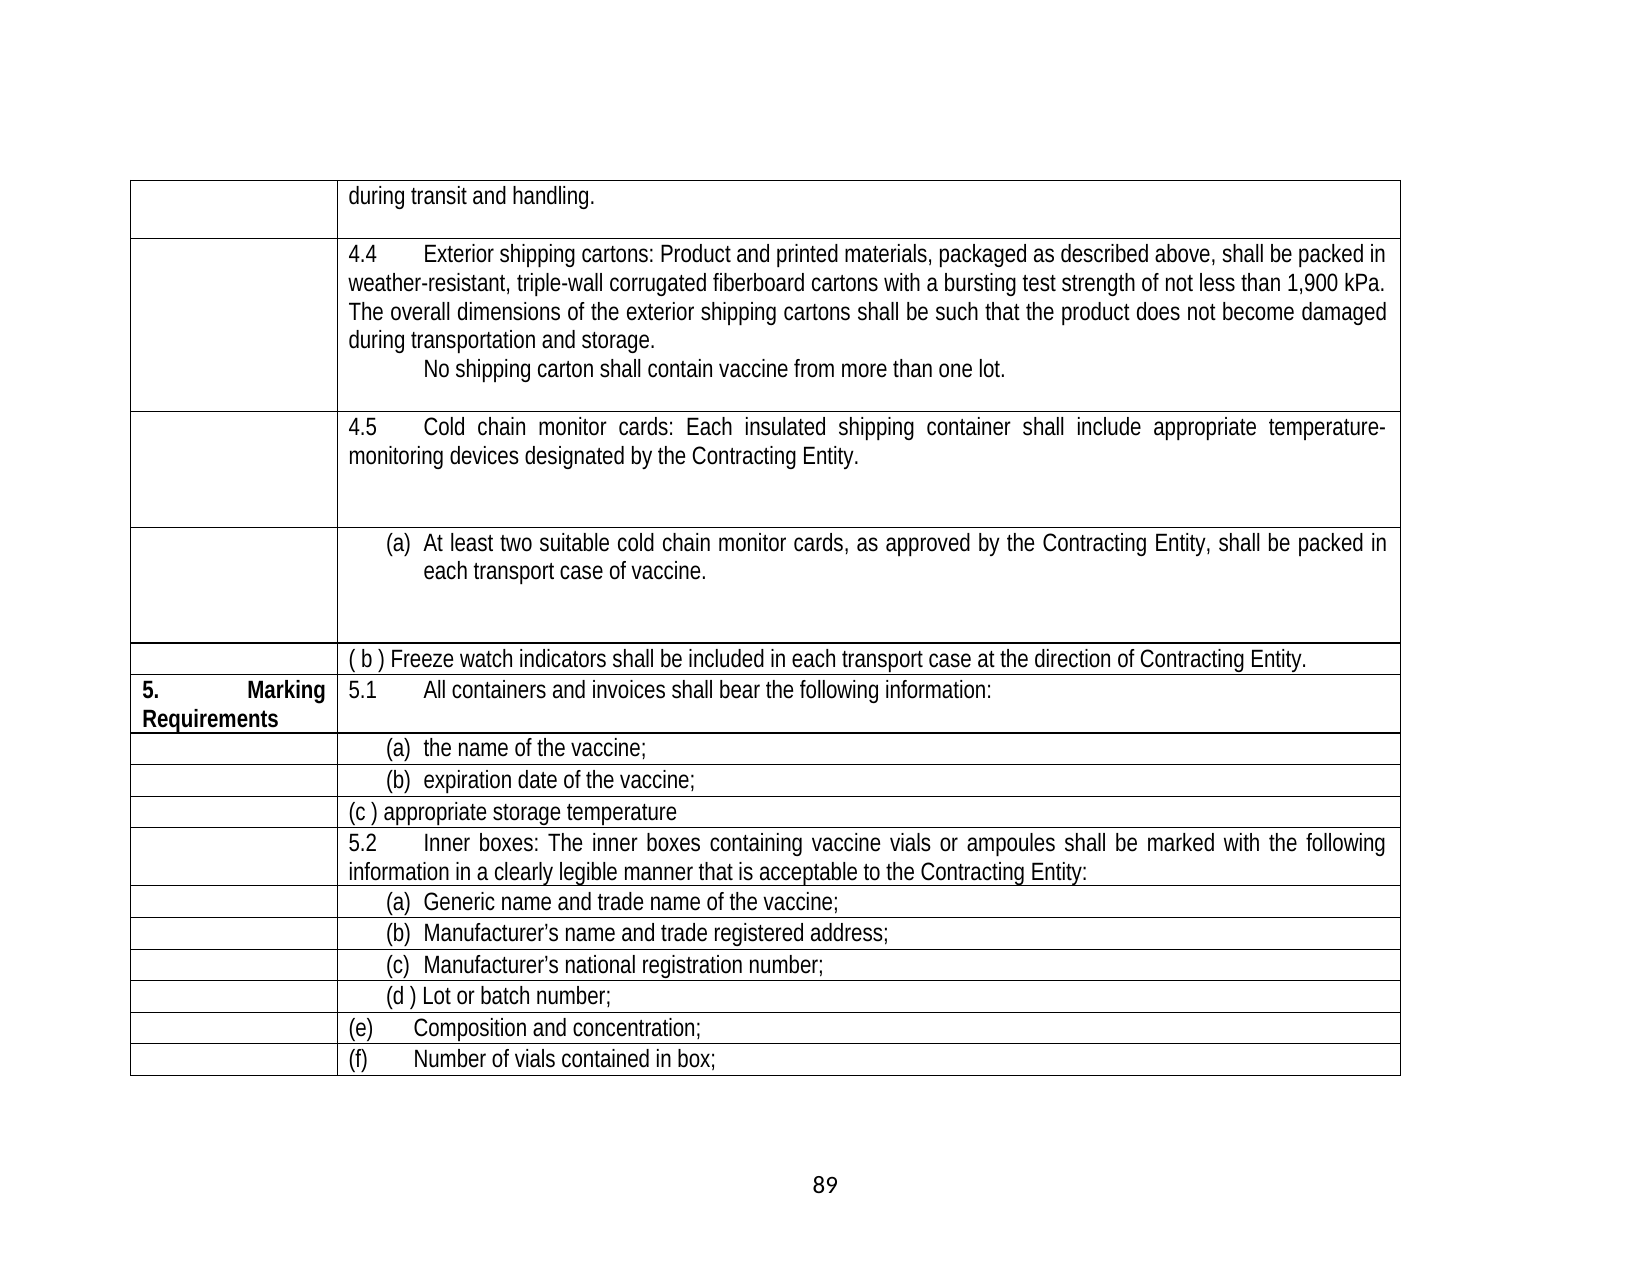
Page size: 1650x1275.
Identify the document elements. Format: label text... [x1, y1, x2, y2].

table_cell Manufacturer’s national registration number; [338, 950, 1400, 980]
table_cell [131, 981, 337, 1012]
table_cell [131, 239, 337, 411]
table_cell [131, 828, 337, 885]
table_cell [131, 1044, 337, 1075]
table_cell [338, 181, 1400, 238]
table_cell 5. Marking Requirements [131, 675, 337, 732]
table_cell 4.4 Exterior shipping cartons: Product and printed materials, packaged as described above, shall be packed in weather-resistant, triple-wall corrugated fiberboard cartons with a bursting test strength of not less than 1,900 kPa. The overall dimensions of the exterior shipping cartons shall be such that the product does not become damaged during transportation and storage. No shipping carton shall contain vaccine from more than one lot. [338, 239, 1400, 411]
table_cell [131, 181, 337, 238]
table_cell 5.2 Inner boxes: The inner boxes containing vaccine vials or ampoules shall be marked with the following information in a clearly legible manner that is acceptable to the Contracting Entity: [338, 828, 1400, 885]
table_cell Manufacturer’s name and trade registered address; [338, 918, 1400, 948]
table_cell the name of the vaccine; [338, 734, 1400, 764]
table_cell [131, 950, 337, 980]
table_cell [131, 1013, 337, 1043]
table_cell Generic name and trade name of the vaccine; [338, 886, 1400, 917]
table_cell [131, 886, 337, 917]
table_cell expiration date of the vaccine; [338, 765, 1400, 796]
table_cell At least two suitable cold chain monitor cards, as approved by the Contracting Entity, shall be packed in each transport case of vaccine. [338, 528, 1400, 642]
table_cell 5.1 All containers and invoices shall bear the following information: [338, 675, 1400, 732]
table_cell 4.5 Cold chain monitor cards: Each insulated shipping container shall include appropriate temperature-monitoring devices designated by the Contracting Entity. [338, 412, 1400, 527]
table_cell [131, 412, 337, 527]
table_cell [131, 918, 337, 948]
table_cell [131, 528, 337, 642]
table_cell ( b ) Freeze watch indicators shall be included in each transport case at the direction of Contracting Entity. [338, 644, 1400, 674]
table_cell Composition and concentration; [338, 1013, 1400, 1043]
table_cell [131, 765, 337, 796]
table_cell [131, 797, 337, 827]
table_cell Number of vials contained in box; [338, 1044, 1400, 1075]
table_cell [131, 644, 337, 674]
table_cell (d ) Lot or batch number; [338, 981, 1400, 1012]
table_cell [131, 734, 337, 764]
table_cell (c ) appropriate storage temperature [338, 797, 1400, 827]
